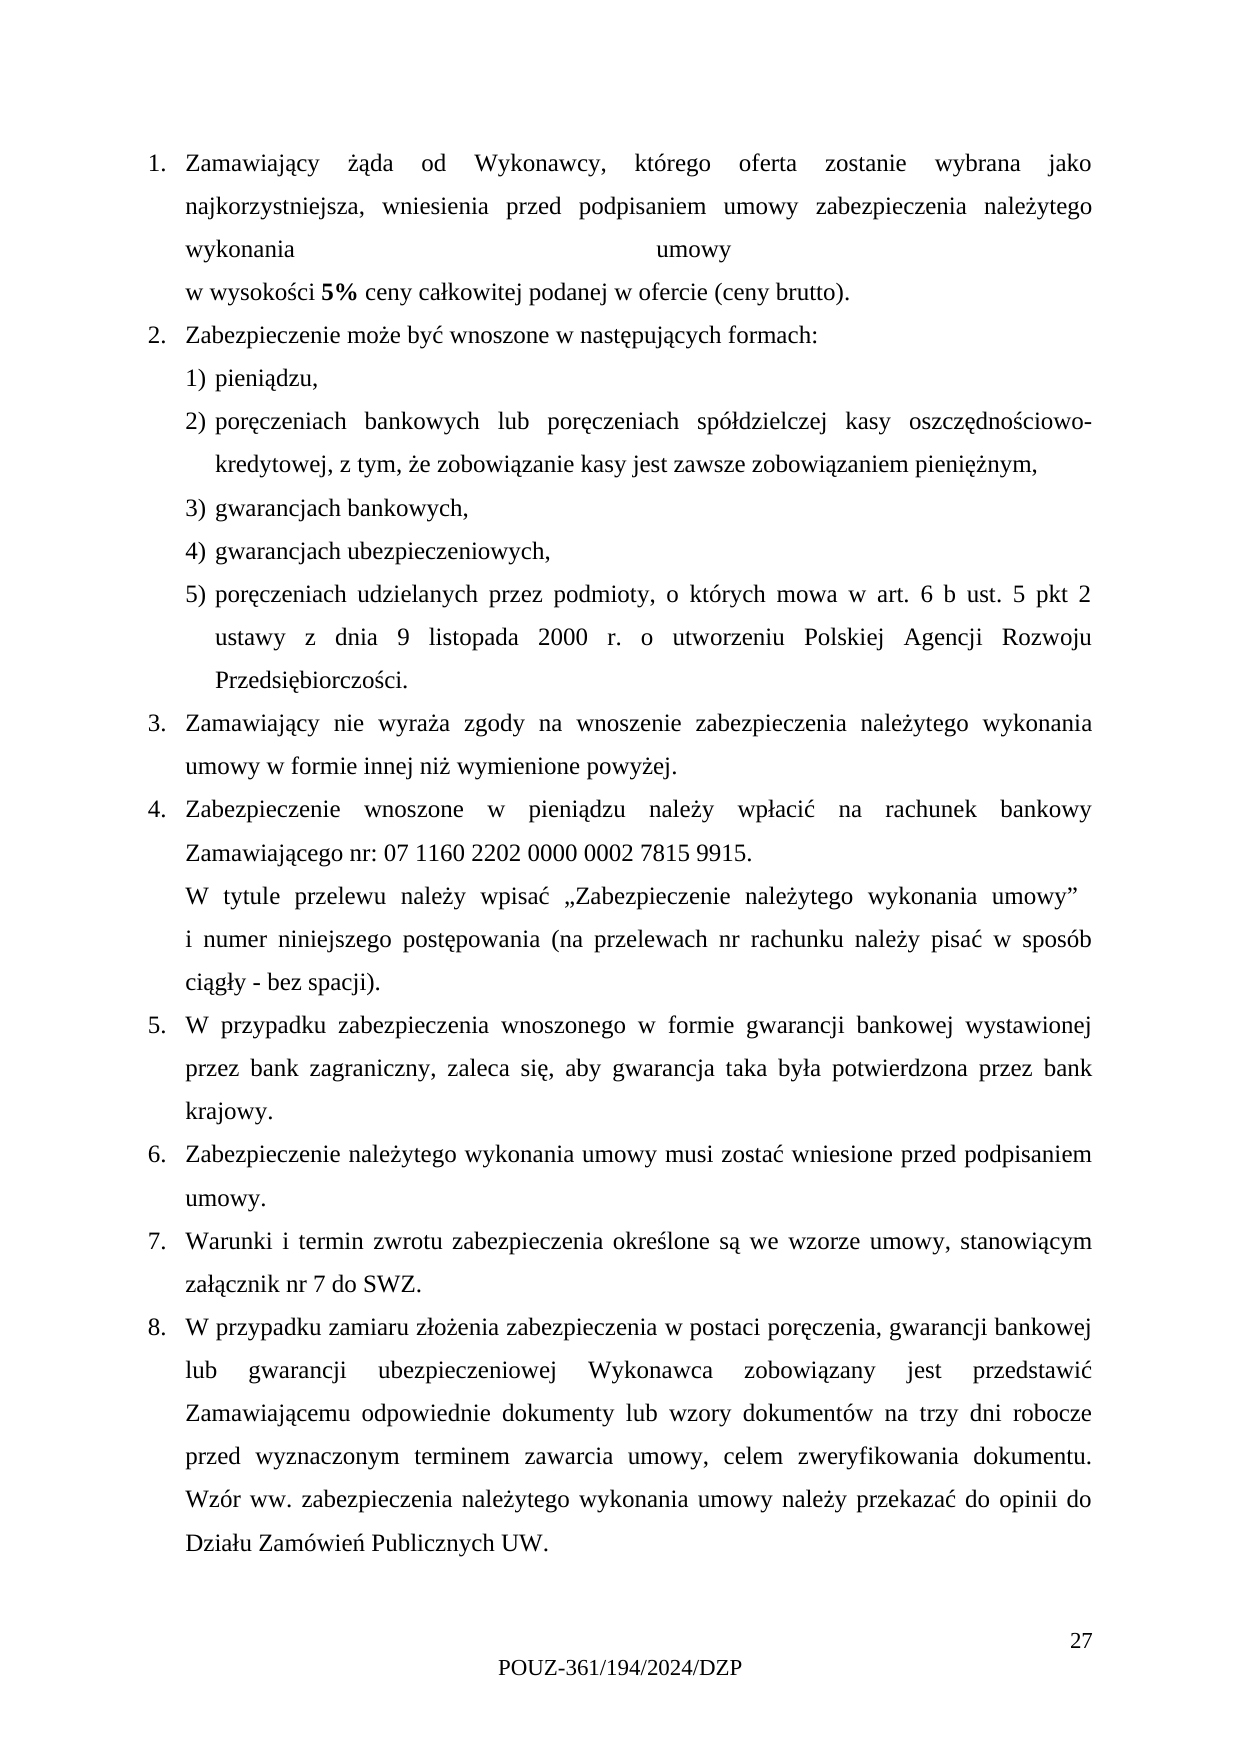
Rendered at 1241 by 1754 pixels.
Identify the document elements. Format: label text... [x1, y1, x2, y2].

list Zabezpieczenie należytego wykonania umowy musi zostać wniesione przed podpisaniem umowy. [148, 1139, 1093, 1211]
text 2) poręczeniach bankowych lub poręczeniach spółdzielczej kasy oszczędnościowo-kredytowej, z tym, że zobowiązanie kasy jest zawsze zobowiązaniem pieniężnym, [185, 406, 1093, 478]
list Zamawiający nie wyraża zgody na wnoszenie zabezpieczenia należytego wykonania umowy w formie innej niż wymienione powyżej. [148, 708, 1093, 780]
list W przypadku zamiaru złożenia zabezpieczenia w postaci poręczenia, gwarancji bankowej lub gwarancji ubezpieczeniowej Wykonawca zobowiązany jest przedstawić Zamawiającemu odpowiednie dokumenty lub wzory dokumentów na trzy dni robocze przed wyznaczonym terminem zawarcia umowy, celem zweryfikowania dokumentu. Wzór ww. zabezpieczenia należytego wykonania umowy należy przekazać do opinii do Działu Zamówień Publicznych UW. [148, 1312, 1093, 1556]
text 4) gwarancjach ubezpieczeniowych, [185, 536, 1093, 564]
text 1) pieniądzu, [185, 363, 1093, 392]
list Zamawiający żąda od Wykonawcy, którego oferta zostanie wybrana jako najkorzystniejsza, wniesienia przed podpisaniem umowy zabezpieczenia należytego wykonania umowy w wysokości 5% ceny całkowitej podanej w ofercie (ceny brutto). [148, 148, 1093, 306]
list Zabezpieczenie może być wnoszone w następujących formach: [148, 320, 1093, 349]
text W tytule przelewu należy wpisać „Zabezpieczenie należytego wykonania umowy” i numer niniejszego postępowania (na przelewach nr rachunku należy pisać w sposób ciągły - bez spacji). [185, 881, 1093, 996]
list Warunki i termin zwrotu zabezpieczenia określone są we wzorze umowy, stanowiącym załącznik nr 7 do SWZ. [148, 1226, 1093, 1298]
list W przypadku zabezpieczenia wnoszonego w formie gwarancji bankowej wystawionej przez bank zagraniczny, zaleca się, aby gwarancja taka była potwierdzona przez bank krajowy. [148, 1010, 1093, 1125]
list Zabezpieczenie wnoszone w pieniądzu należy wpłacić na rachunek bankowy Zamawiającego nr: 07 1160 2202 0000 0002 7815 9915. [148, 794, 1093, 866]
text 5) poręczeniach udzielanych przez podmioty, o których mowa w art. 6 b ust. 5 pkt 2 ustawy z dnia 9 listopada 2000 r. o utworzeniu Polskiej Agencji Rozwoju Przedsiębiorczości. [185, 579, 1093, 694]
text 3) gwarancjach bankowych, [185, 493, 1093, 521]
